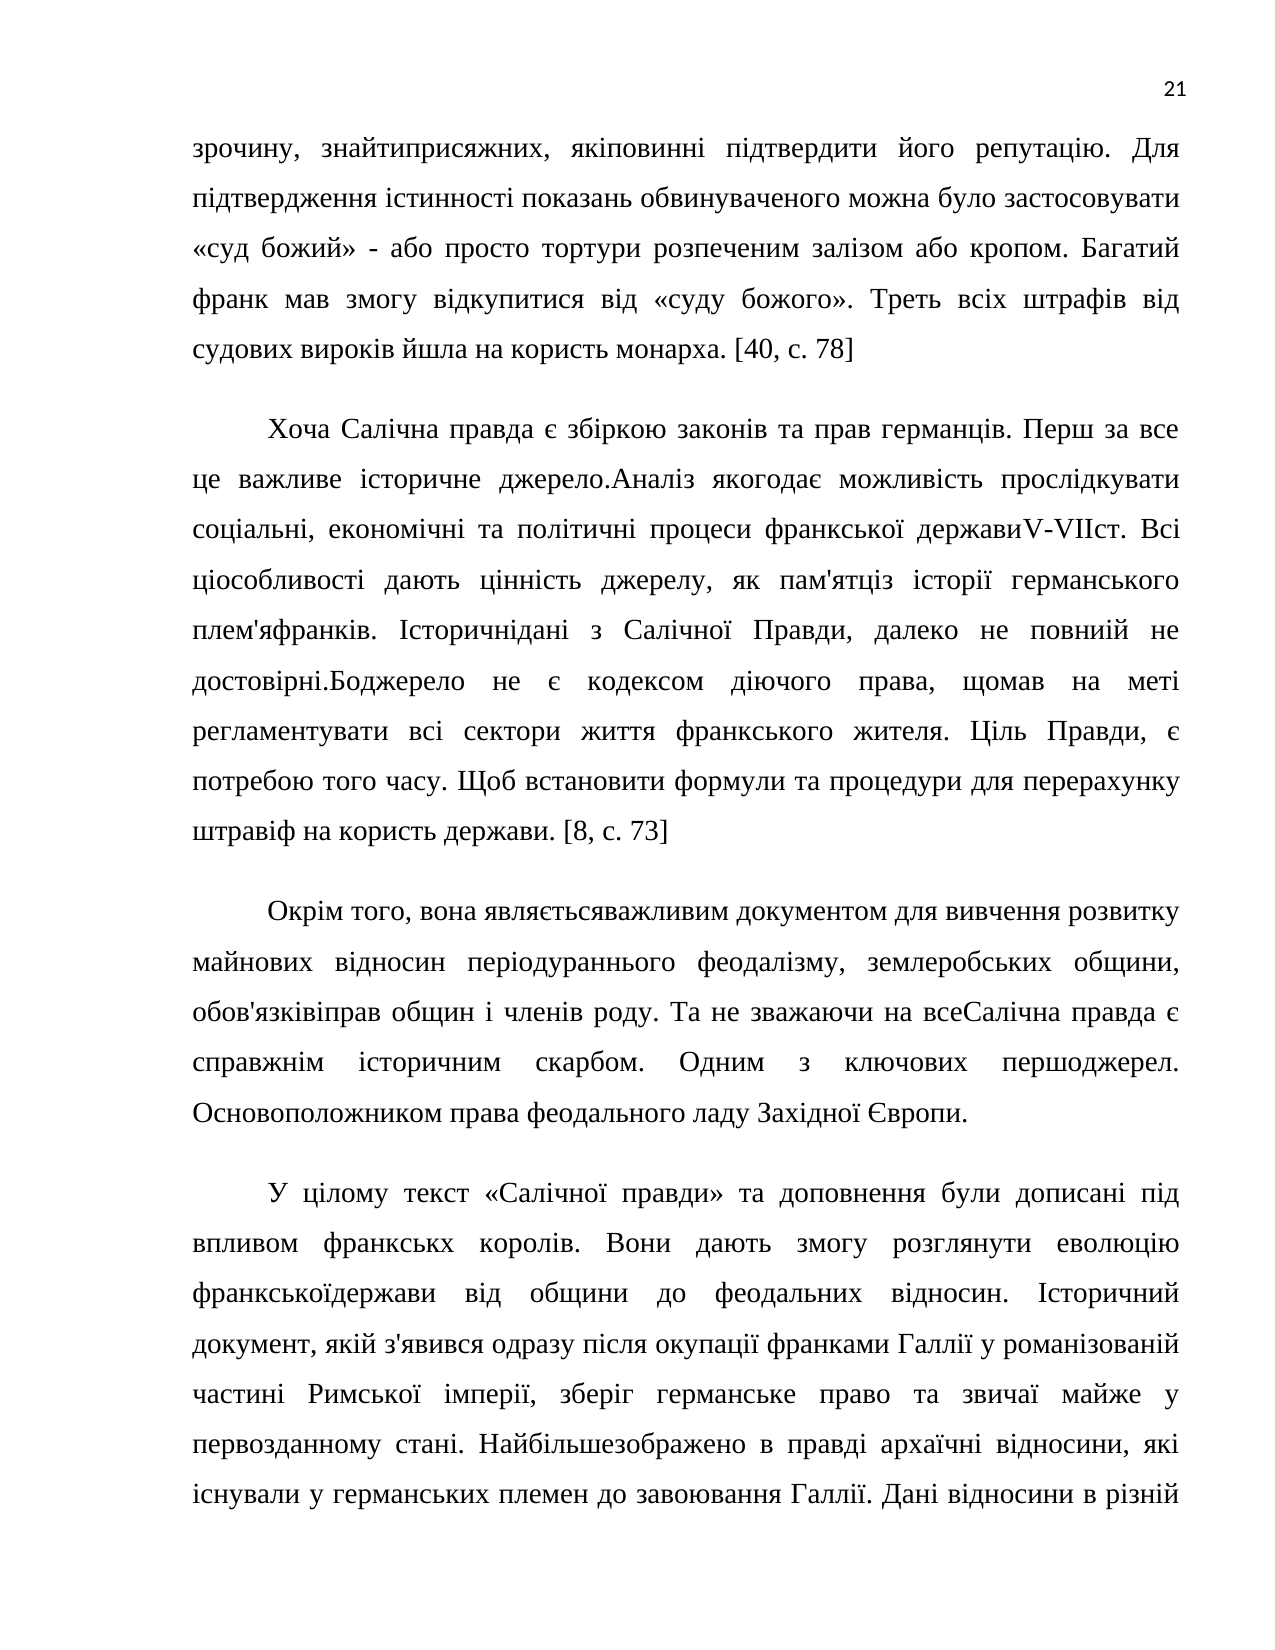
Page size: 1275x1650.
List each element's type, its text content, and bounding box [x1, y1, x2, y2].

text Хоча Салічна правда є збіркою законів та прав германців. Перш за все це важливе історичне джерело.Аналіз якогодає можливість прослідкувати соціальні, економічні та політичні процеси франкської державиV-VIIст. Всі ціособливості дають цінність джерелу, як пам'ятціз історії германського плем'яфранків. Історичнідані з Салічної Правди, далеко не повниій не достовірні.Боджерело не є кодексом діючого права, щомав на меті регламентувати всі сектори життя франкського жителя. Ціль Правди, є потребою того часу. Щоб встановити формули та процедури для перерахунку штравіф на користь держави. [8, с. 73] [192, 411, 1181, 847]
text Окрім того, вона являєтьсяважливим документом для вивчення розвитку майнових відносин періодураннього феодалізму, землеробських общини, обов'язківіправ общин і членів роду. Та не зважаючи на всеСалічна правда є справжнім історичним скарбом. Одним з ключових першоджерел. Основоположником права феодального ладу Західної Європи. [192, 893, 1181, 1128]
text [192, 1175, 1181, 1510]
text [192, 130, 1181, 364]
